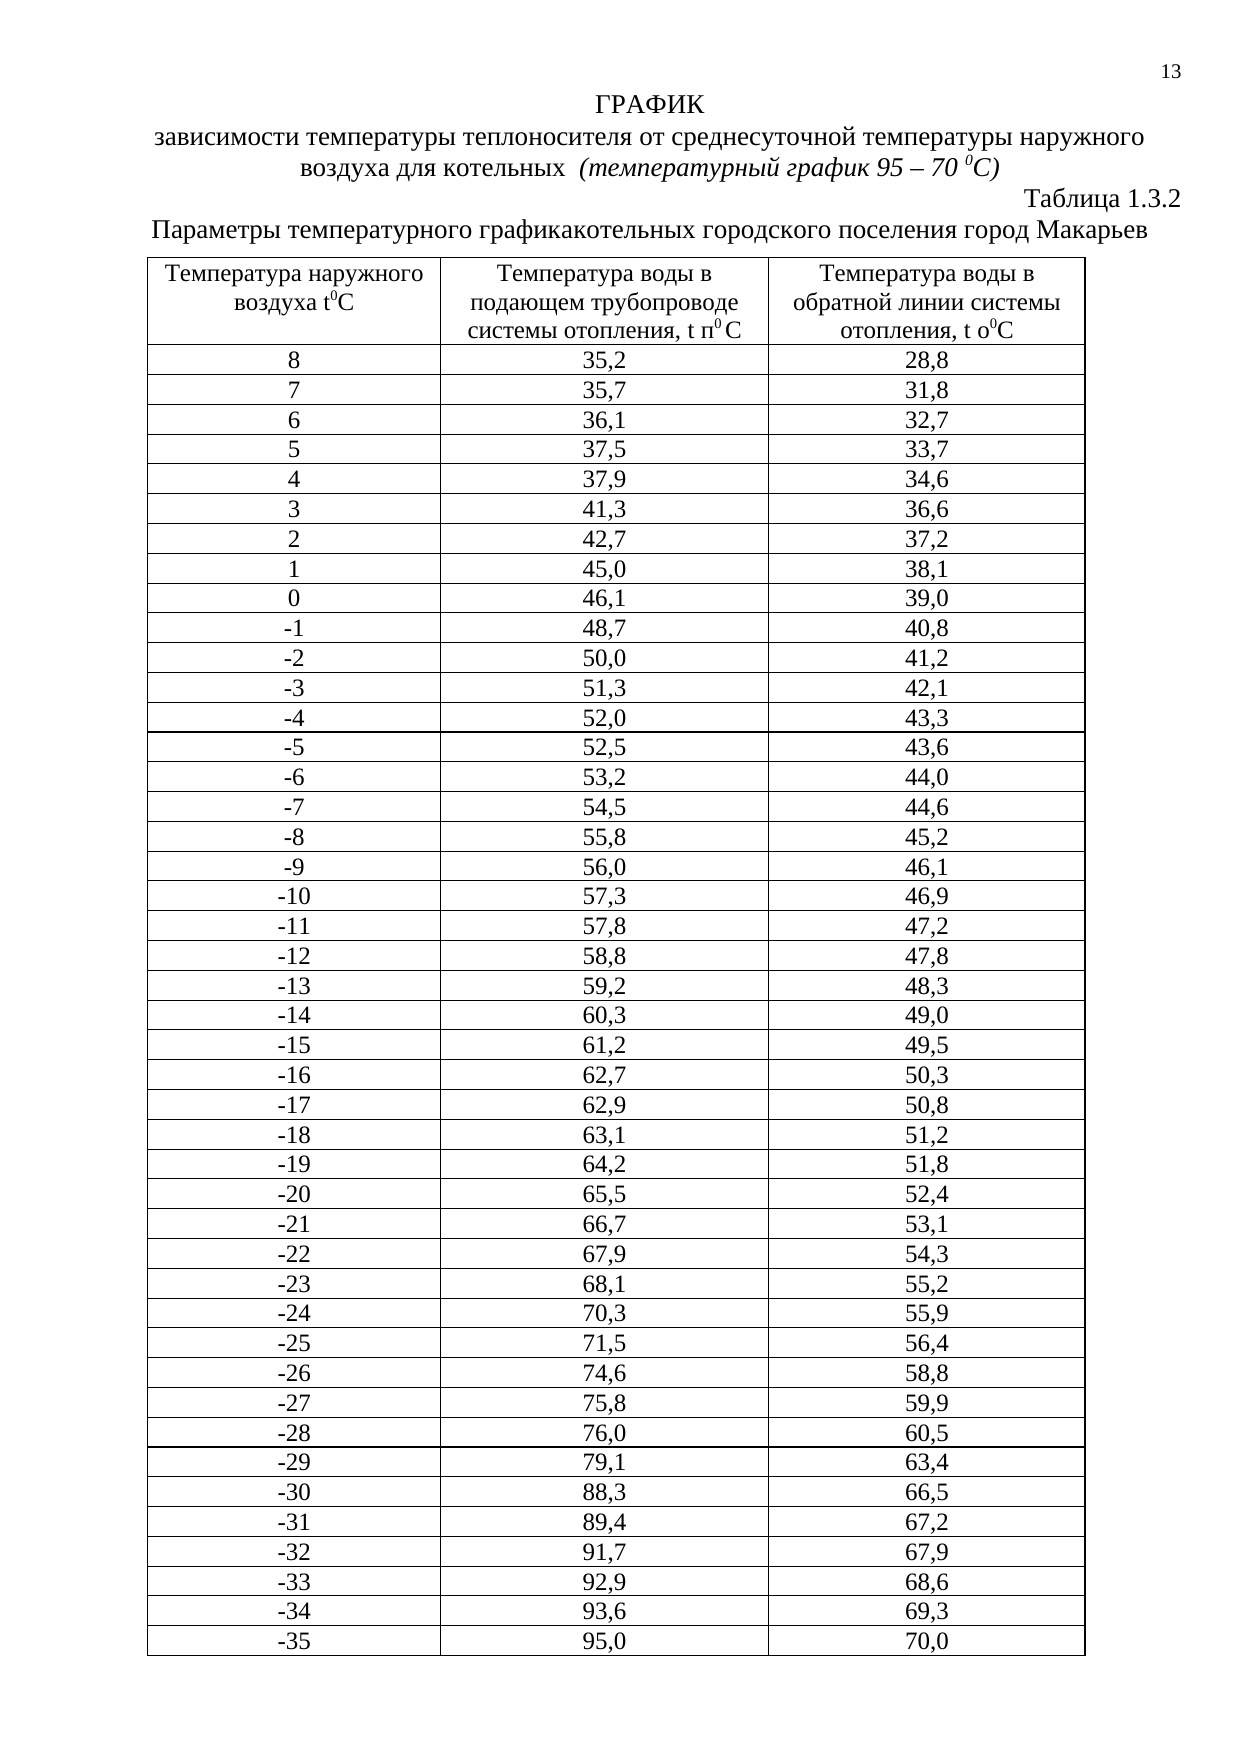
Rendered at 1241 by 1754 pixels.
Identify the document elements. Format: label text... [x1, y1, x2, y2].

table_cell 92,9 [441, 1567, 768, 1595]
table_cell 44,6 [769, 792, 1084, 821]
table_cell 35,2 [441, 345, 768, 374]
text зависимости температуры теплоносителя от среднесуточной температуры наружного воздуха для котельных (температурный график 95 – 70 0С) [118, 120, 1181, 182]
table_cell 95,0 [441, 1626, 768, 1655]
table_header Температура воды в подающем трубопроводе системы отопления, t п0 C [441, 258, 768, 344]
table_cell -27 [148, 1388, 440, 1417]
table_cell 45,0 [441, 554, 768, 582]
table_cell 48,7 [441, 613, 768, 642]
table_cell -13 [148, 971, 440, 999]
table_cell 63,1 [441, 1120, 768, 1148]
table_cell 48,3 [769, 971, 1084, 999]
table_cell 38,1 [769, 554, 1084, 582]
table_cell 67,9 [769, 1537, 1084, 1566]
table_cell 51,2 [769, 1120, 1084, 1148]
table_cell -28 [148, 1418, 440, 1446]
table_cell 33,7 [769, 435, 1084, 463]
text ГРАФИК [118, 89, 1181, 120]
table_cell 50,8 [769, 1090, 1084, 1119]
table_cell 41,3 [441, 494, 768, 523]
table_cell -32 [148, 1537, 440, 1566]
table_cell -24 [148, 1299, 440, 1327]
table_cell 37,9 [441, 464, 768, 493]
table_cell 59,9 [769, 1388, 1084, 1417]
table_cell -26 [148, 1358, 440, 1387]
table_cell 61,2 [441, 1030, 768, 1059]
table_cell 42,1 [769, 673, 1084, 702]
table_cell -4 [148, 703, 440, 731]
table_cell 52,5 [441, 733, 768, 761]
table_cell -17 [148, 1090, 440, 1119]
table_cell 63,4 [769, 1448, 1084, 1476]
table_cell 2 [148, 524, 440, 553]
table_cell 55,8 [441, 822, 768, 851]
text Таблица 1.3.2 [118, 182, 1181, 213]
table_cell -18 [148, 1120, 440, 1148]
table_cell 68,1 [441, 1269, 768, 1297]
table_cell 36,1 [441, 405, 768, 433]
table_cell -1 [148, 613, 440, 642]
table_cell 55,9 [769, 1299, 1084, 1327]
table_header Температура воды в обратной линии системы отопления, t о0C [769, 258, 1084, 344]
table_cell -30 [148, 1477, 440, 1506]
table_cell -21 [148, 1209, 440, 1238]
table_cell 43,6 [769, 733, 1084, 761]
table_cell 66,7 [441, 1209, 768, 1238]
table_cell 56,4 [769, 1328, 1084, 1357]
table_cell 59,2 [441, 971, 768, 999]
table_cell 41,2 [769, 643, 1084, 672]
table_cell 62,7 [441, 1060, 768, 1089]
table_cell 37,5 [441, 435, 768, 463]
table_cell 60,3 [441, 1001, 768, 1029]
table_cell 46,1 [769, 852, 1084, 880]
table_cell 62,9 [441, 1090, 768, 1119]
table_cell 49,0 [769, 1001, 1084, 1029]
table_cell 64,2 [441, 1150, 768, 1178]
table_cell 76,0 [441, 1418, 768, 1446]
table_cell -22 [148, 1239, 440, 1268]
table_cell 7 [148, 375, 440, 404]
table_cell 46,9 [769, 881, 1084, 910]
table_cell 3 [148, 494, 440, 523]
table_cell -16 [148, 1060, 440, 1089]
table_cell 28,8 [769, 345, 1084, 374]
table_cell 54,3 [769, 1239, 1084, 1268]
text Параметры температурного графикакотельных городского поселения город Макарьев [118, 213, 1181, 244]
table_cell 32,7 [769, 405, 1084, 433]
table_cell -2 [148, 643, 440, 672]
table_cell 89,4 [441, 1507, 768, 1536]
table_cell 71,5 [441, 1328, 768, 1357]
table_cell 39,0 [769, 584, 1084, 612]
table_cell 69,3 [769, 1596, 1084, 1625]
table_cell 70,0 [769, 1626, 1084, 1655]
table_cell -20 [148, 1179, 440, 1208]
table_cell 60,5 [769, 1418, 1084, 1446]
table_cell 53,1 [769, 1209, 1084, 1238]
table_cell 57,3 [441, 881, 768, 910]
table_cell 49,5 [769, 1030, 1084, 1059]
table_cell -19 [148, 1150, 440, 1178]
table_cell -8 [148, 822, 440, 851]
table_cell -14 [148, 1001, 440, 1029]
table_cell -3 [148, 673, 440, 702]
table_cell 91,7 [441, 1537, 768, 1566]
table_cell 34,6 [769, 464, 1084, 493]
table_cell -6 [148, 762, 440, 791]
table_cell 43,3 [769, 703, 1084, 731]
table_cell 58,8 [769, 1358, 1084, 1387]
table_cell -9 [148, 852, 440, 880]
table_cell 52,4 [769, 1179, 1084, 1208]
table_cell -10 [148, 881, 440, 910]
table_cell 58,8 [441, 941, 768, 970]
table_cell 79,1 [441, 1448, 768, 1476]
table_cell 51,3 [441, 673, 768, 702]
table_cell -23 [148, 1269, 440, 1297]
table_cell 44,0 [769, 762, 1084, 791]
table_cell 50,0 [441, 643, 768, 672]
table_cell 65,5 [441, 1179, 768, 1208]
table_cell 74,6 [441, 1358, 768, 1387]
table_cell -5 [148, 733, 440, 761]
table_cell 66,5 [769, 1477, 1084, 1506]
table_cell 1 [148, 554, 440, 582]
table_cell 31,8 [769, 375, 1084, 404]
table_cell 45,2 [769, 822, 1084, 851]
table_cell 55,2 [769, 1269, 1084, 1297]
table_cell 54,5 [441, 792, 768, 821]
table_cell 8 [148, 345, 440, 374]
table_cell 47,2 [769, 911, 1084, 940]
table_cell 36,6 [769, 494, 1084, 523]
table_cell 0 [148, 584, 440, 612]
table_cell -25 [148, 1328, 440, 1357]
table_cell 57,8 [441, 911, 768, 940]
table_cell 68,6 [769, 1567, 1084, 1595]
table_cell -29 [148, 1448, 440, 1476]
table_cell 52,0 [441, 703, 768, 731]
table_cell -15 [148, 1030, 440, 1059]
table_cell 70,3 [441, 1299, 768, 1327]
table_cell -34 [148, 1596, 440, 1625]
table_cell 4 [148, 464, 440, 493]
table_cell 35,7 [441, 375, 768, 404]
table_cell 37,2 [769, 524, 1084, 553]
table_cell 75,8 [441, 1388, 768, 1417]
table_cell 67,2 [769, 1507, 1084, 1536]
table_cell -33 [148, 1567, 440, 1595]
table_cell 88,3 [441, 1477, 768, 1506]
table_cell 50,3 [769, 1060, 1084, 1089]
table_cell 42,7 [441, 524, 768, 553]
table_cell 56,0 [441, 852, 768, 880]
table_cell 67,9 [441, 1239, 768, 1268]
table_cell -35 [148, 1626, 440, 1655]
table_cell 53,2 [441, 762, 768, 791]
table_cell 5 [148, 435, 440, 463]
table_cell -11 [148, 911, 440, 940]
table_header Температура наружного воздуха t0C [148, 258, 440, 344]
table_cell -7 [148, 792, 440, 821]
table_cell 6 [148, 405, 440, 433]
table_cell -12 [148, 941, 440, 970]
table_cell 51,8 [769, 1150, 1084, 1178]
table_cell -31 [148, 1507, 440, 1536]
table_cell 47,8 [769, 941, 1084, 970]
table_cell 40,8 [769, 613, 1084, 642]
table_cell 46,1 [441, 584, 768, 612]
table_cell 93,6 [441, 1596, 768, 1625]
